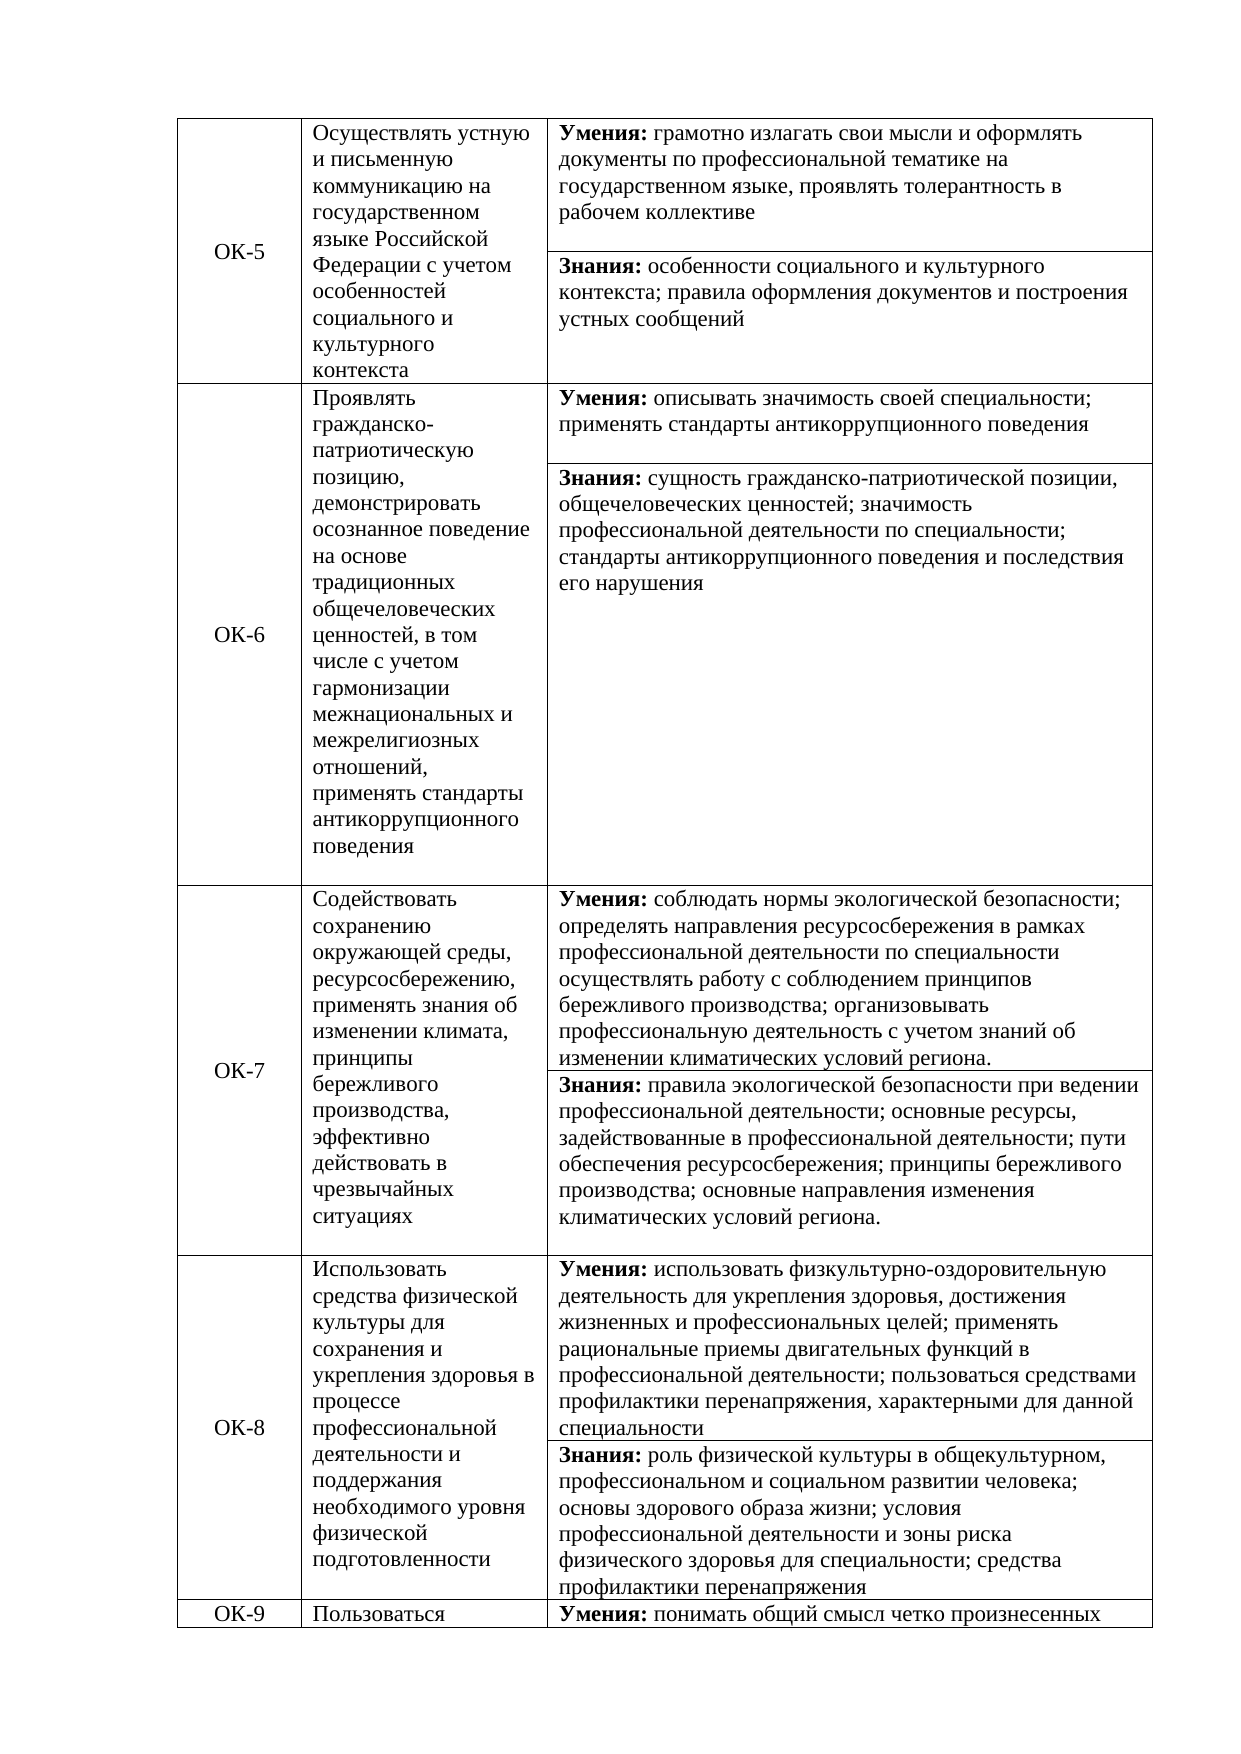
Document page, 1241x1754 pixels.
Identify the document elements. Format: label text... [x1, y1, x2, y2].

table_cell Содействовать сохранению окружающей среды, ресурсосбережению, применять знания об изменении климата, принципы бережливого производства, эффективно действовать в чрезвычайных ситуациях [302, 886, 547, 1254]
table_cell ОК-8 [178, 1256, 301, 1599]
table_cell Знания: роль физической культуры в общекультурном, профессиональном и социальном развитии человека; основы здорового образа жизни; условия профессиональной деятельности и зоны риска физического здоровья для специальности; средства профилактики перенапряжения [548, 1441, 1152, 1599]
table_cell ОК-6 [178, 384, 301, 884]
table_cell Умения: описывать значимость своей специальности; применять стандарты антикоррупционного поведения [548, 384, 1152, 463]
table_cell ОК-7 [178, 886, 301, 1254]
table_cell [548, 1600, 1152, 1627]
table_cell Умения: грамотно излагать свои мысли и оформлять документы по профессиональной тематике на государственном языке, проявлять толерантность в рабочем коллективе [548, 119, 1152, 251]
table_cell Знания: сущность гражданско-патриотической позиции, общечеловеческих ценностей; значимость профессиональной деятельности по специальности; стандарты антикоррупционного поведения и последствия его нарушения [548, 464, 1152, 884]
table_cell ОК-9 [178, 1600, 301, 1627]
table_cell Умения: соблюдать нормы экологической безопасности; определять направления ресурсосбережения в рамках профессиональной деятельности по специальности осуществлять работу с соблюдением принципов бережливого производства; организовывать профессиональную деятельность с учетом знаний об изменении климатических условий региона. [548, 886, 1152, 1070]
table_cell Знания: правила экологической безопасности при ведении профессиональной деятельности; основные ресурсы, задействованные в профессиональной деятельности; пути обеспечения ресурсосбережения; принципы бережливого производства; основные направления изменения климатических условий региона. [548, 1071, 1152, 1254]
table_cell ОК-5 [178, 119, 301, 383]
table_cell Проявлять гражданско-патриотическую позицию, демонстрировать осознанное поведение на основе традиционных общечеловеческих ценностей, в том числе с учетом гармонизации межнациональных и межрелигиозных отношений, применять стандарты антикоррупционного поведения [302, 384, 547, 884]
table_cell Умения: использовать физкультурно-оздоровительную деятельность для укрепления здоровья, достижения жизненных и профессиональных целей; применять рациональные приемы двигательных функций в профессиональной деятельности; пользоваться средствами профилактики перенапряжения, характерными для данной специальности [548, 1256, 1152, 1440]
table_cell Использовать средства физической культуры для сохранения и укрепления здоровья в процессе профессиональной деятельности и поддержания необходимого уровня физической подготовленности [302, 1256, 547, 1599]
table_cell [302, 1600, 547, 1627]
table_cell Осуществлять устную и письменную коммуникацию на государственном языке Российской Федерации с учетом особенностей социального и культурного контекста [302, 119, 547, 383]
table_cell Знания: особенности социального и культурного контекста; правила оформления документов и построения устных сообщений [548, 252, 1152, 383]
